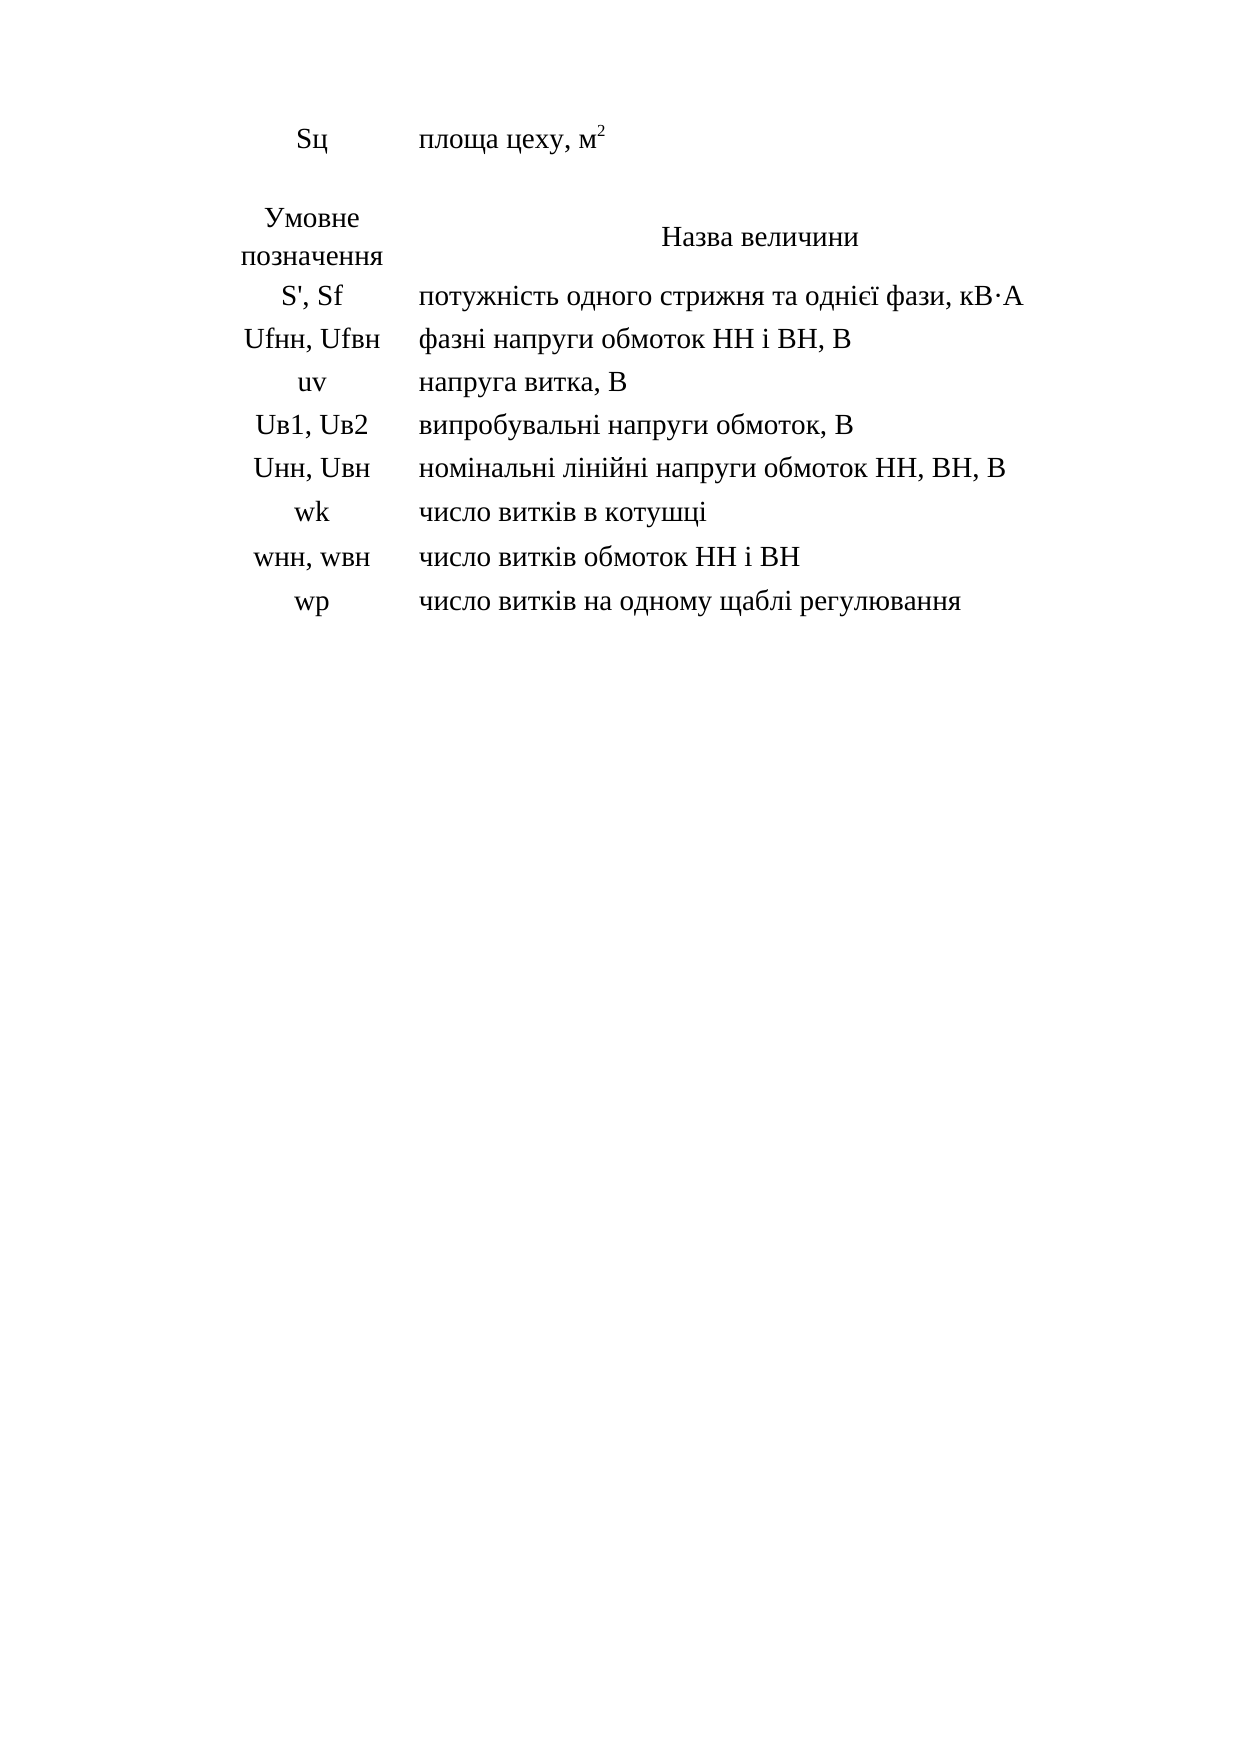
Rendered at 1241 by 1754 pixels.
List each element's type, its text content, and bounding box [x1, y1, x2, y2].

table_cell wнн, wвн [216, 535, 407, 580]
table_cell номінальні лінійні напруги обмоток НН, ВН, В [408, 447, 1113, 491]
table_cell потужність одного стрижня та однієї фази, кВ·А [408, 276, 1113, 319]
table_cell фазні напруги обмоток НН і ВН, В [408, 319, 1113, 362]
table_cell Uнн, Uвн [216, 447, 407, 491]
table_cell S', Sf [216, 276, 407, 319]
table_cell випробувальні напруги обмоток, В [408, 405, 1113, 447]
table_cell число витків в котушці [408, 491, 1113, 535]
table_cell Ufнн, Ufвн [216, 319, 407, 362]
table_cell напруга витка, В [408, 362, 1113, 405]
table_cell wр [216, 580, 407, 624]
table_cell число витків на одному щаблі регулювання [408, 580, 1113, 624]
table_cell Назва величини [408, 161, 1113, 276]
table_cell Умовне позначення [216, 161, 407, 276]
table_cell Uв1, Uв2 [216, 405, 407, 447]
table_cell площа цеху, м2 [408, 118, 1113, 161]
table_cell число витків обмоток НН і ВН [408, 535, 1113, 580]
table_cell wk [216, 491, 407, 535]
table_cell Sц [216, 118, 407, 161]
table_cell uv [216, 362, 407, 405]
